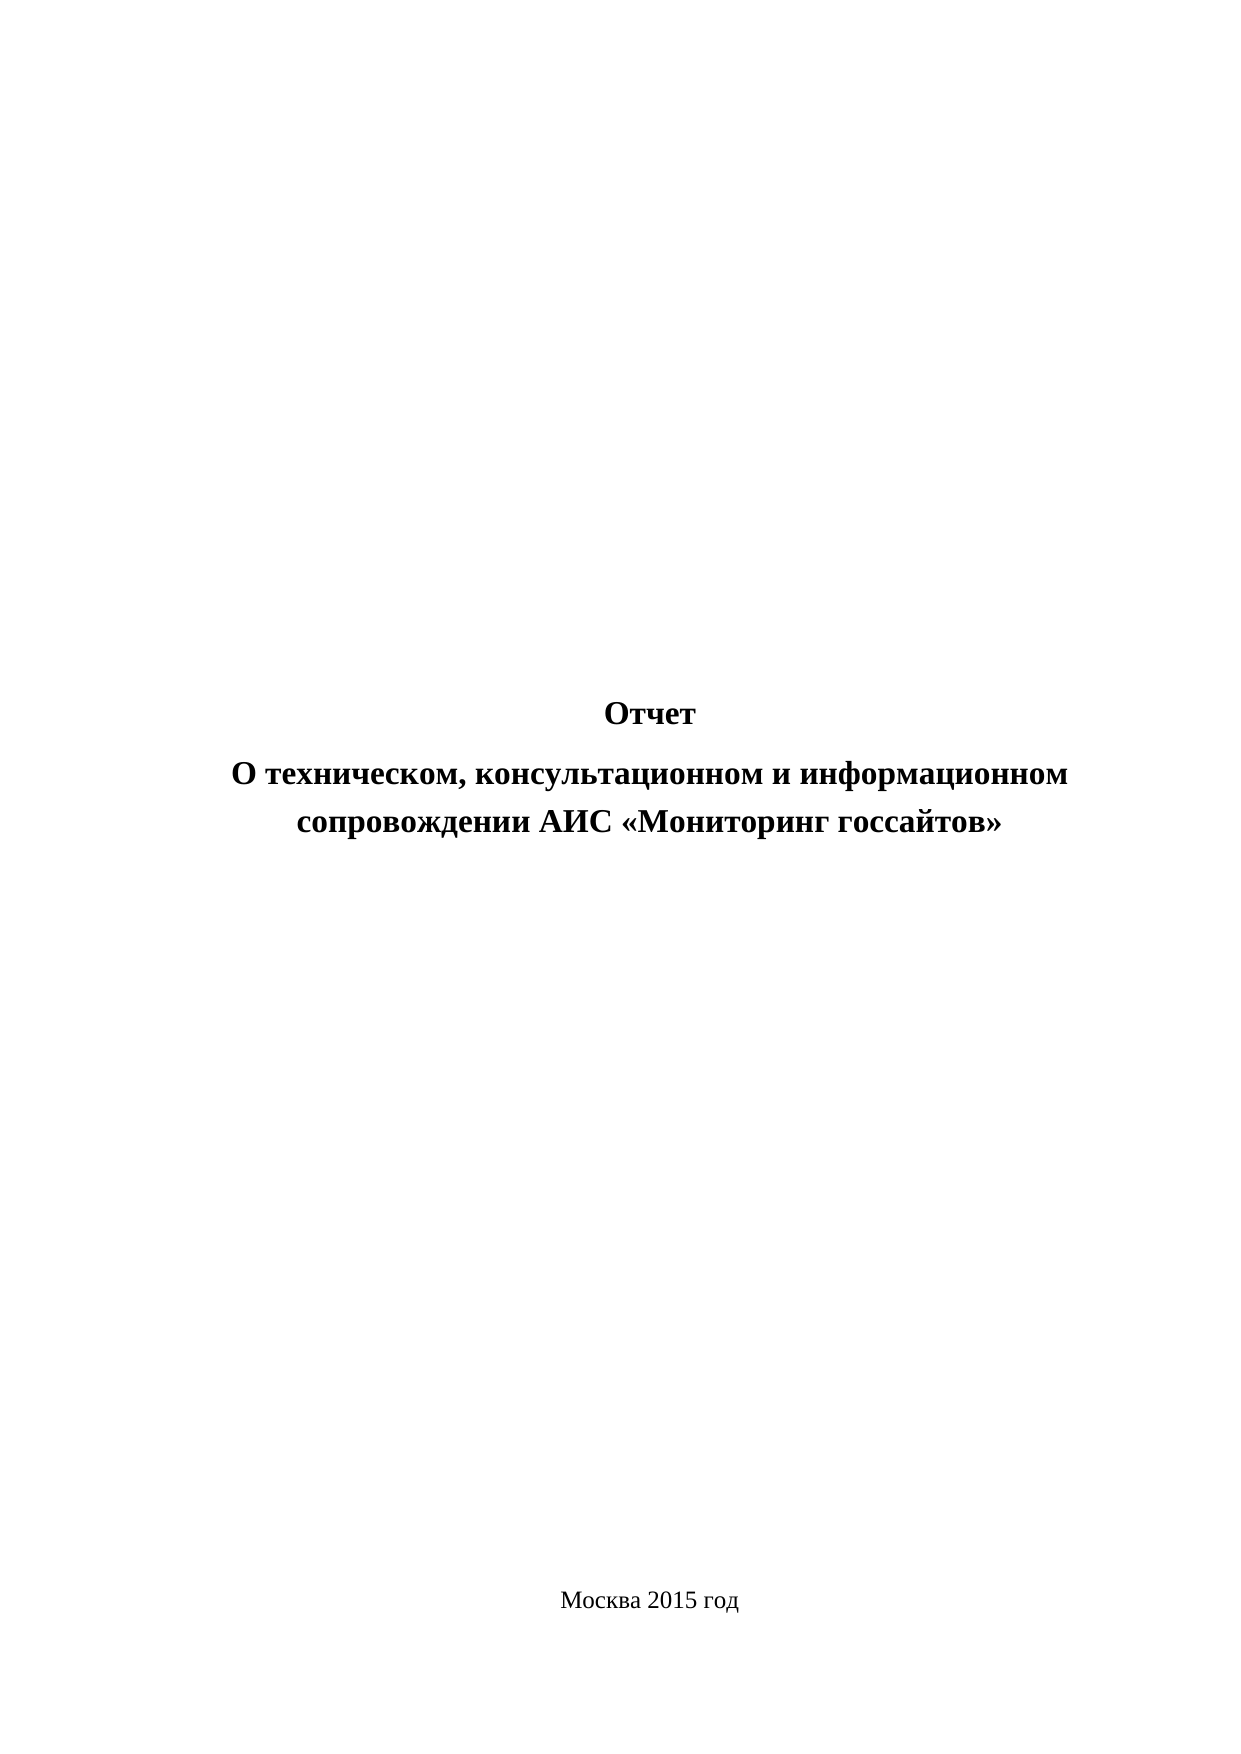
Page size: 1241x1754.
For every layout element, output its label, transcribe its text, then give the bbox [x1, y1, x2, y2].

text Отчет [118, 693, 1181, 731]
text О техническом, консультационном и информационном сопровождении АИС «Мониторинг госсайтов» [118, 753, 1181, 840]
text Москва 2015 год [118, 1585, 1181, 1614]
